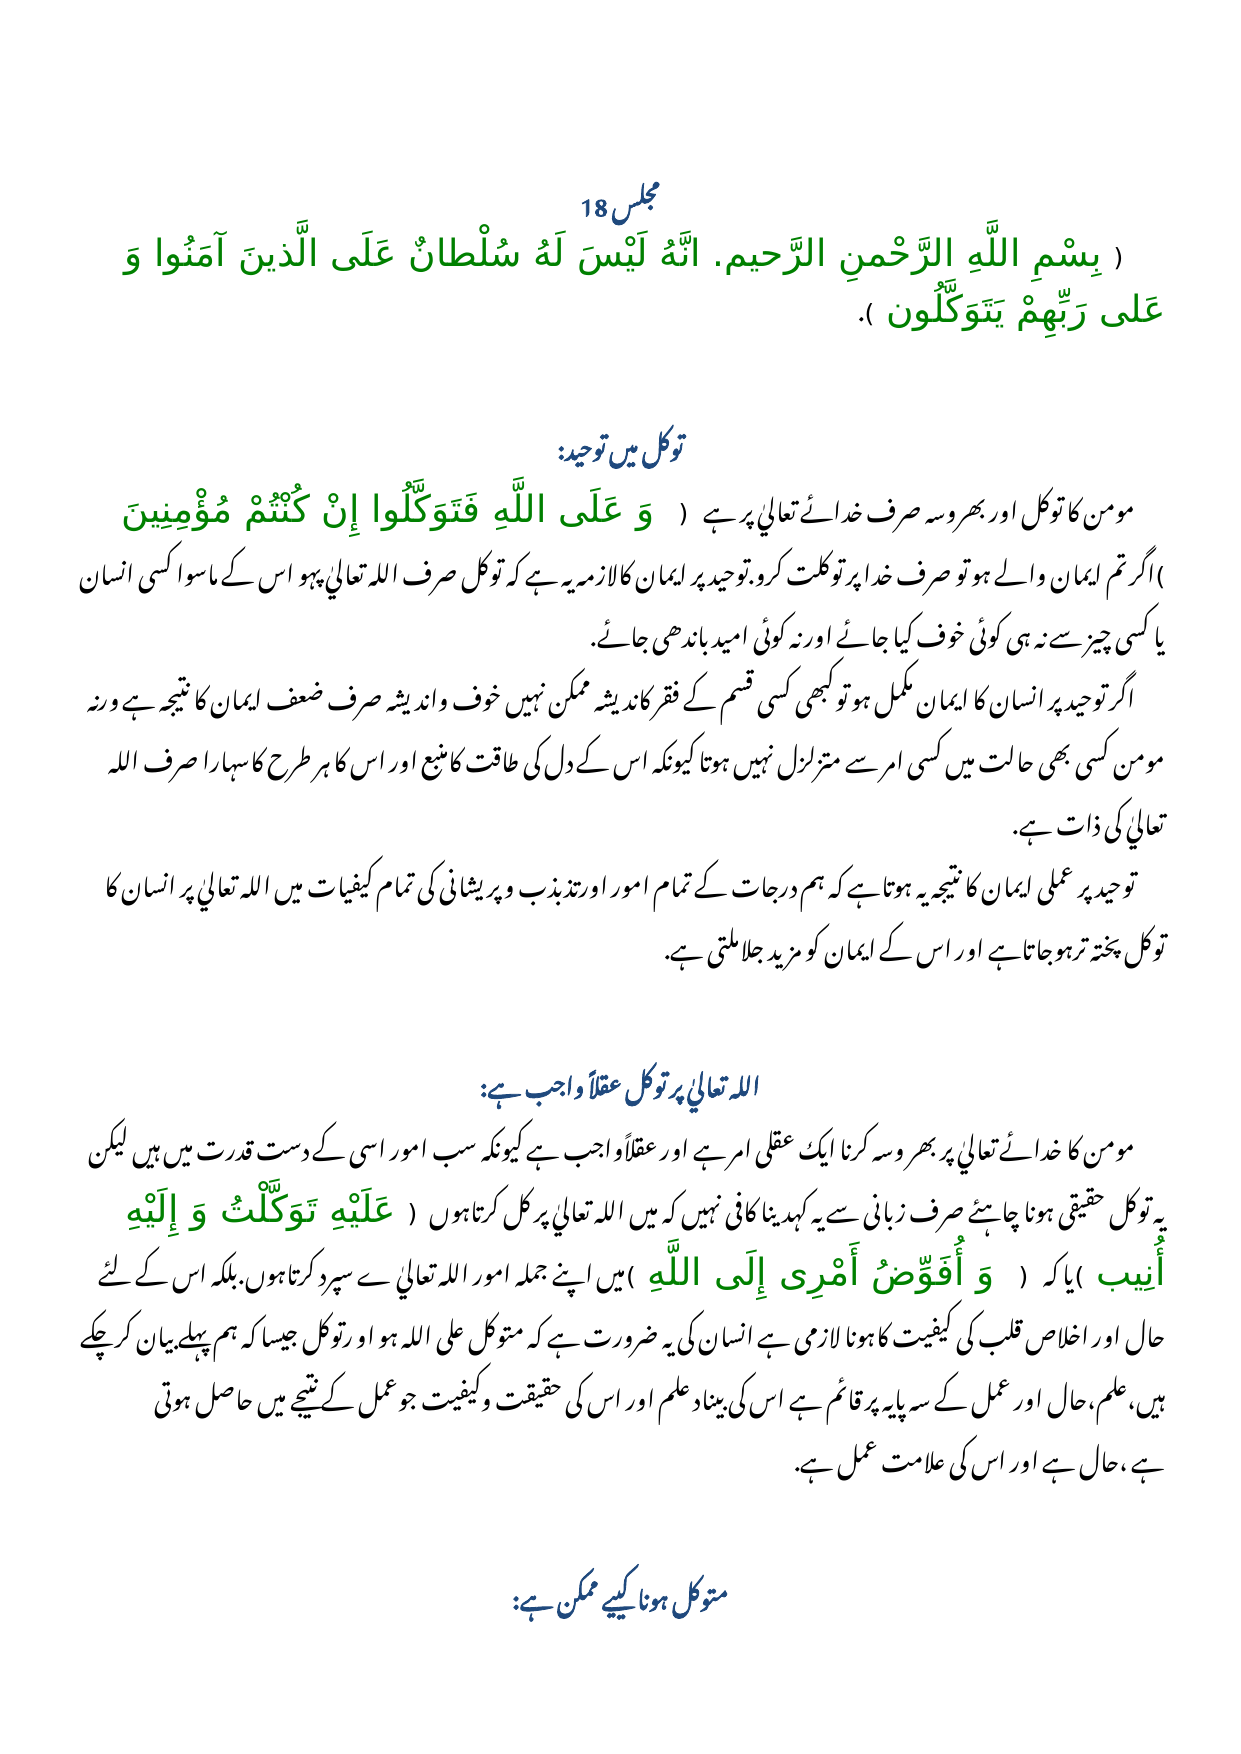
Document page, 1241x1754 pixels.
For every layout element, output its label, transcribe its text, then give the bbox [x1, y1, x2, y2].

text مومن کا توکل اور بھروسہ صرف خدائے تعاليٰ پر ہے ( وَ عَلَى اللَّهِ فَتَوَكَّلُوا إِنْ كُنْتُمْ مُؤْمِنِینَ‏ )اگر تم ایمان والے ہو تو صرف خدا پر توکلت کرو.توحید پر ایمان کالازمہ یہ ہے کہ توکل صرف اللہ تعاليٰ پہو اس کے ماسوا کسی انسان یا کسی چیز سے نہ ہی کوئی خوف کیا جائے اور نہ کوئی امید باندھی جائے. [75, 475, 1165, 662]
text اگر توحید پر انسان کا ایمان مکمل ہو توکبھی کسی قسم کے فقر کاندیشہ ممکن نہیں خوف واندیشہ صرف ضعف ایمان کا نتیجہ ہے ورنہ مومن کسی بھی حالت میں کسی امر سے متزلزل نہیں ہوتا کیونکہ اس کے دل کی طاقت کامنبع اور اس کا ہر طرح کاسہارا صرف اللہ تعاليٰ کی ذات ہے. [75, 662, 1165, 850]
subtitle اللہ تعاليٰ پر توکل عقلاً واجب ہے: [75, 1050, 1165, 1112]
subtitle متوکل ہونا کییے ممکن ہے: [75, 1562, 1165, 1625]
text ( بِسْمِ اللَّهِ الرَّحْمنِ الرَّحیم‏. انَّهُ لَيْسَ لَهُ سُلْطانٌ عَلَى الَّذینَ آمَنُوا وَ عَلى‏ رَبِّهِمْ يَتَوَكَّلُون‏ ). [75, 231, 1165, 337]
subtitle توکل میں توحید: [75, 412, 1165, 475]
text توحید پر عملی ایمان کا نتیجہ یہ ہوتاہے کہ ہم درجات کے تمام امور اورتذبذب و پریشانی کی تمام کیفیات میں اللہ تعاليٰ پر انسان کا توکل پختہ ترہوجاتاہے اور اس کے ایمان کو مزید جلاملتی ہے. [75, 850, 1165, 975]
subtitle مجلس 18 [75, 169, 1165, 231]
text مومن کا خدائے تعاليٰ پر بھر وسہ کرنا ایک عقلی امر ہے اور عقلاًواجب ہے کیونکہ سب امور اسی کے دست قدرت میں ہیں لیکن یہ توکل حقیقی ہونا چاہئے صرف زبانی سے یہ کہدینا کافی نہیں کہ میں اللہ تعاليٰ پر کل کرتاہوں ( عَلَيْهِ تَوَكَّلْتُ وَ إِلَيْهِ أُنِیب‏ )یا کہ ( وَ أُفَوِّضُ أَمْرِی إِلَى اللَّهِ )میں اپنے جملہ امور اللہ تعاليٰ ے سپرد کرتاہوں.بلکہ اس کے لئے حال اور اخلاص قلب کی کیفیت کاہونا لازمی ہے انسان کی یہ ضرورت ہے کہ متوکل علی اللہ ہو او رتوکل جیسا کہ ہم پہلے بیان کرچکے ہیں،علم،حال اور عمل کے سہ پایہ پر قائم ہے اس کی بیناد علم اور اس کی حقیقت وکیفیت جوعمل کے نتیجے میں حاصل ہوتی ہے ،حال ہے اور اس کی علامت عمل ہے. [75, 1112, 1165, 1487]
